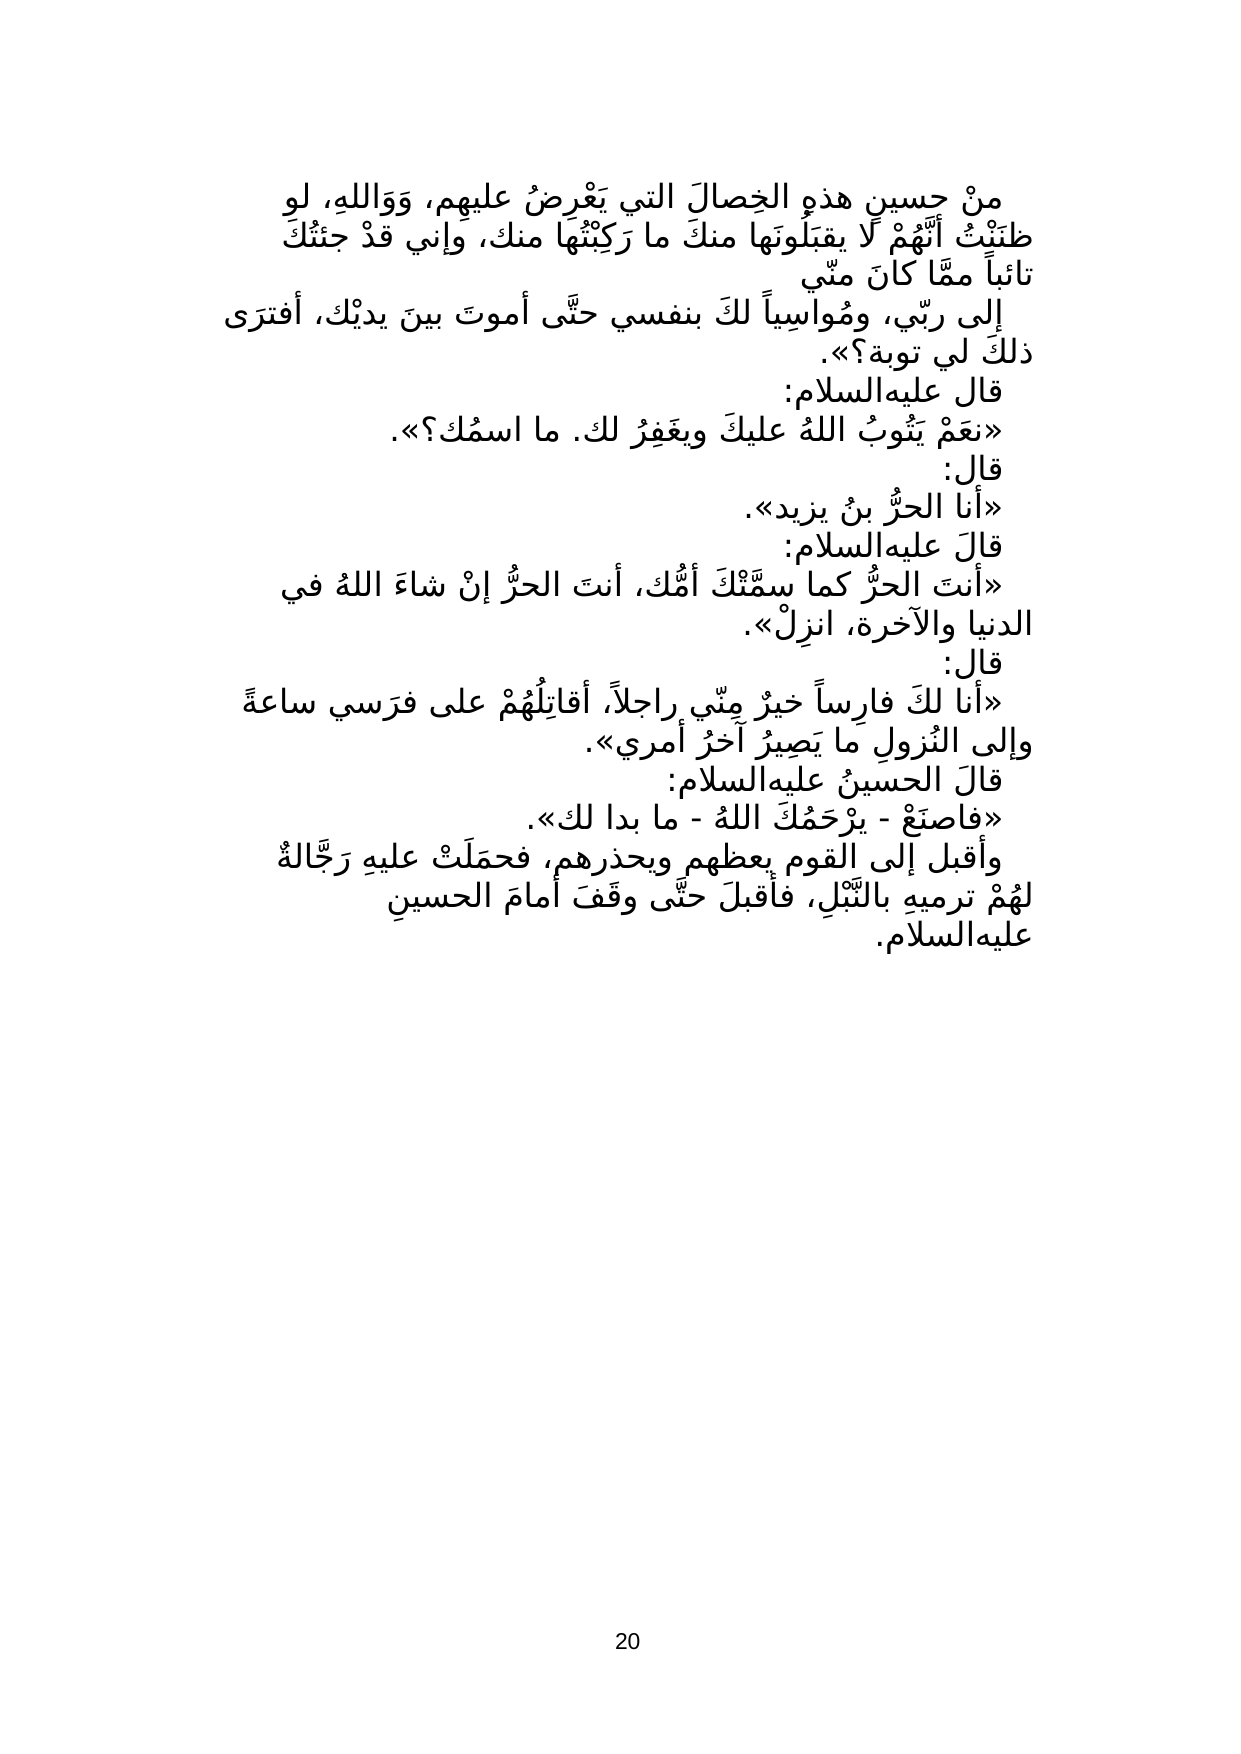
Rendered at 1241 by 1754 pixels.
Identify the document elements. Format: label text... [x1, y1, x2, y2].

text قالَ عليه‌السلام: [222, 527, 1033, 566]
text قالَ الحسينُ عليه‌السلام: [222, 760, 1033, 799]
text «أنا لكَ فارِساً خيرٌ مِنّي راجلاً، أقاتِلُهُمْ على فرَسي ساعةً وإلى النُزولِ ما يَصِيرُ آخرُ أمري». [222, 682, 1033, 760]
text «فاصنَعْ - يرْحَمُكَ اللهُ - ما بدا لك». [222, 799, 1033, 838]
text منْ حسينٍ هذهِ الخِصالَ التي يَعْرِضُ عليهِم، وَوَاللهِ، لو ظنَنْتُ أنَّهُمْ لا يقبَلُونَها منكَ ما رَكِبْتُها منك، وإني قدْ جئتُكَ تائباً ممَّا كانَ منّي [222, 177, 1033, 294]
text قال: [222, 449, 1033, 488]
text إلى ربّي، ومُواسِياً لكَ بنفسي حتَّى أموتَ بينَ يديْك، أفترَى ذلكَ لي توبة؟». [222, 294, 1033, 371]
text قال عليه‌السلام: [222, 371, 1033, 410]
text «أنا الحرُّ بنُ يزيد». [222, 488, 1033, 527]
text وأقبل إلى القوم يعظهم ويحذرهم، فحمَلَتْ عليهِ رَجَّالةٌ لهُمْ ترميهِ بالنَّبْلِ، فأقبلَ حتَّى وقَفَ أمامَ الحسينِ عليه‌السلام. [222, 838, 1033, 954]
text «أنتَ الحرُّ كما سمَّتْكَ أمُّك، أنتَ الحرُّ إنْ شاءَ اللهُ في الدنيا والآخرة، انزِلْ». [222, 566, 1033, 643]
text قال: [222, 643, 1033, 682]
text «نعَمْ يَتُوبُ اللهُ عليكَ ويغَفِرُ لك. ما اسمُك؟». [222, 410, 1033, 449]
